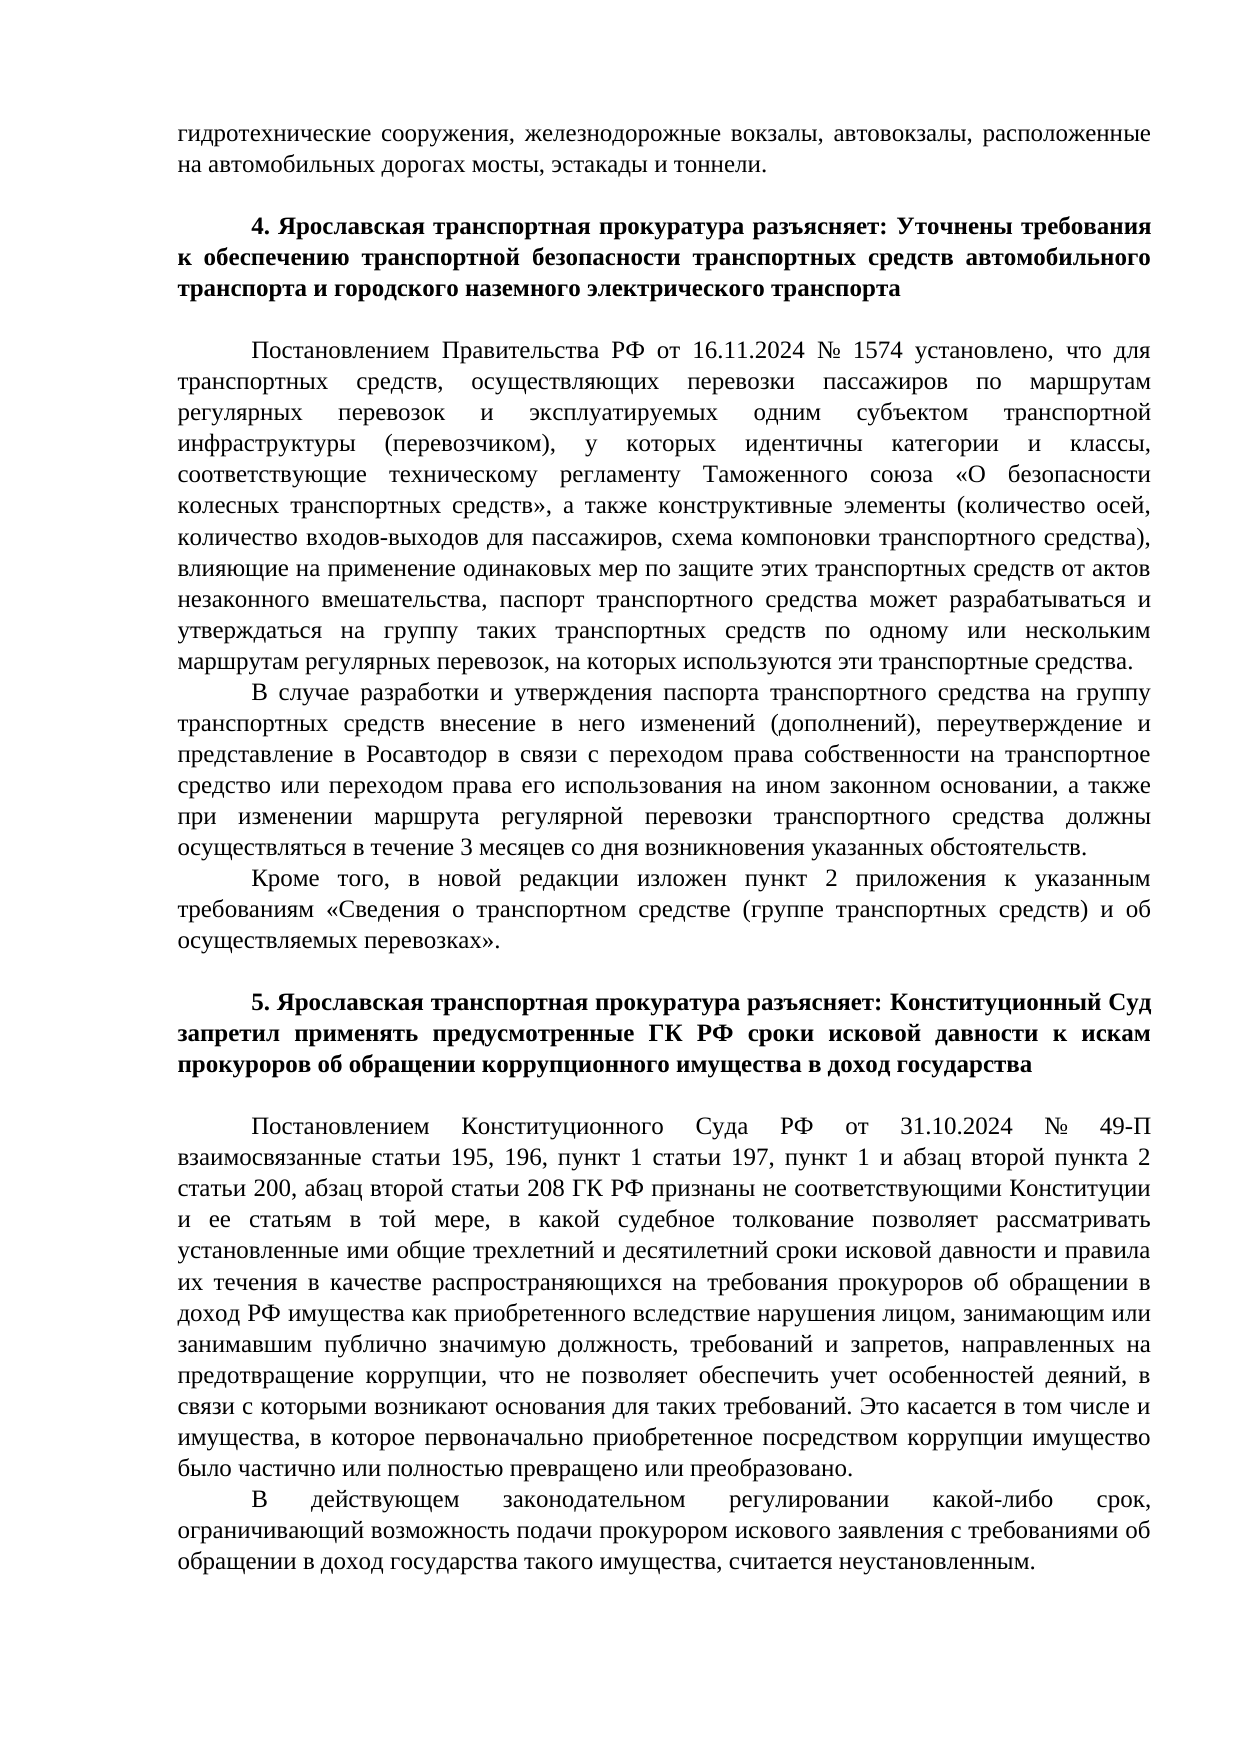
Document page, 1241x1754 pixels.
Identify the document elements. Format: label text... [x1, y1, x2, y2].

text В действующем законодательном регулировании какой-либо срок, ограничивающий возможность подачи прокурором искового заявления с требованиями об обращении в доход государства такого имущества, считается неустановленным. [177, 1484, 1152, 1575]
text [177, 118, 1152, 178]
text Постановлением Правительства РФ от 16.11.2024 № 1574 установлено, что для транспортных средств, осуществляющих перевозки пассажиров по маршрутам регулярных перевозок и эксплуатируемых одним субъектом транспортной инфраструктуры (перевозчиком), у которых идентичны категории и классы, соответствующие техническому регламенту Таможенного союза «О безопасности колесных транспортных средств», а также конструктивные элементы (количество осей, количество входов-выходов для пассажиров, схема компоновки транспортного средства), влияющие на применение одинаковых мер по защите этих транспортных средств от актов незаконного вмешательства, паспорт транспортного средства может разрабатываться и утверждаться на группу таких транспортных средств по одному или нескольким маршрутам регулярных перевозок, на которых используются эти транспортные средства. [177, 335, 1152, 674]
text 5. Ярославская транспортная прокуратура разъясняет: Конституционный Суд запретил применять предусмотренные ГК РФ сроки исковой давности к искам прокуроров об обращении коррупционного имущества в доход государства [177, 987, 1152, 1078]
text 4. Ярославская транспортная прокуратура разъясняет: Уточнены требования к обеспечению транспортной безопасности транспортных средств автомобильного транспорта и городского наземного электрического транспорта [177, 211, 1152, 302]
text В случае разработки и утверждения паспорта транспортного средства на группу транспортных средств внесение в него изменений (дополнений), переутверждение и представление в Росавтодор в связи с переходом права собственности на транспортное средство или переходом права его использования на ином законном основании, а также при изменении маршрута регулярной перевозки транспортного средства должны осуществляться в течение 3 месяцев со дня возникновения указанных обстоятельств. [177, 677, 1152, 861]
text Постановлением Конституционного Суда РФ от 31.10.2024 № 49-П взаимосвязанные статьи 195, 196, пункт 1 статьи 197, пункт 1 и абзац второй пункта 2 статьи 200, абзац второй статьи 208 ГК РФ признаны не соответствующими Конституции и ее статьям в той мере, в какой судебное толкование позволяет рассматривать установленные ими общие трехлетний и десятилетний сроки исковой давности и правила их течения в качестве распространяющихся на требования прокуроров об обращении в доход РФ имущества как приобретенного вследствие нарушения лицом, занимающим или занимавшим публично значимую должность, требований и запретов, направленных на предотвращение коррупции, что не позволяет обеспечить учет особенностей деяний, в связи с которыми возникают основания для таких требований. Это касается в том числе и имущества, в которое первоначально приобретенное посредством коррупции имущество было частично или полностью превращено или преобразовано. [177, 1111, 1152, 1482]
text Кроме того, в новой редакции изложен пункт 2 приложения к указанным требованиям «Сведения о транспортном средстве (группе транспортных средств) и об осуществляемых перевозках». [177, 863, 1152, 954]
